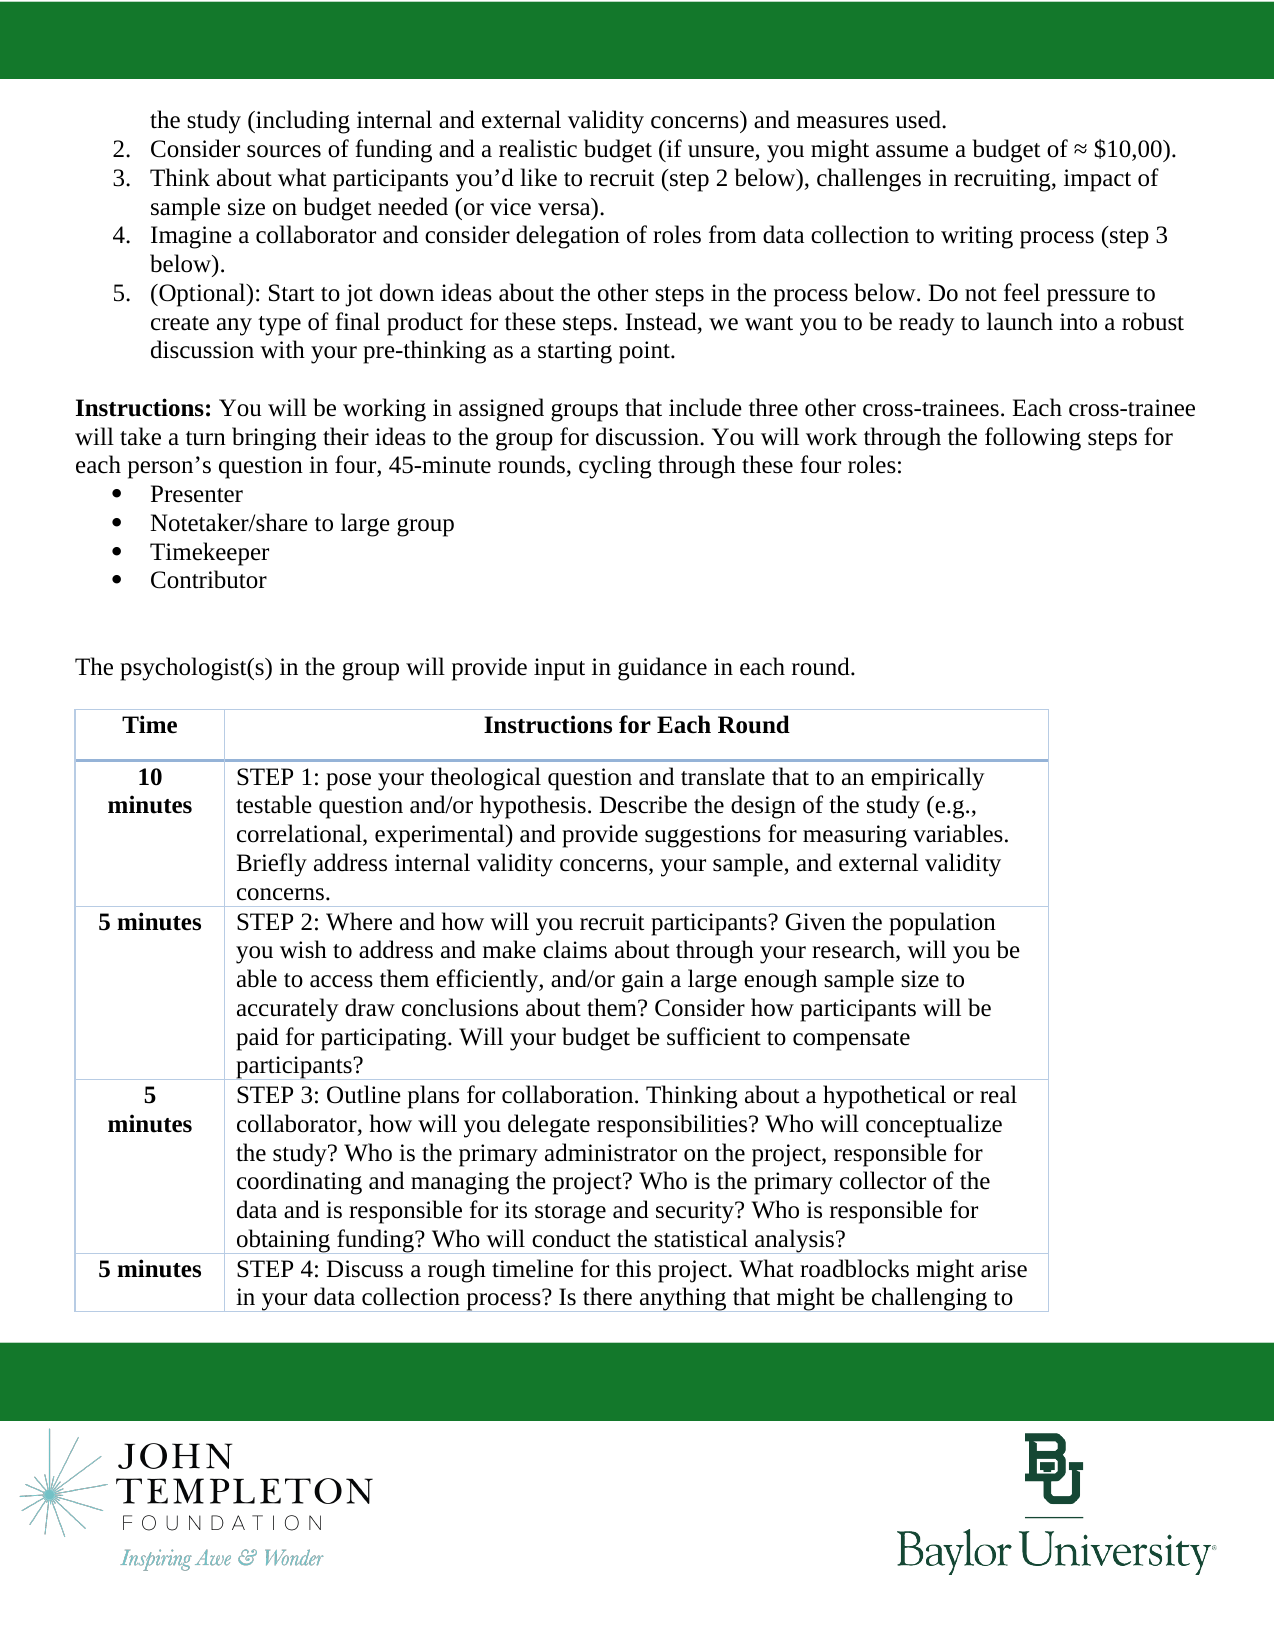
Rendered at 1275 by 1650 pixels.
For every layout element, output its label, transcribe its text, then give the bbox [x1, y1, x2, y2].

table_cell 5 minutes [76, 1254, 224, 1311]
list Notetaker/share to large group [112, 508, 1200, 537]
text Instructions: You will be working in assigned groups that include three other cross-trainees. Each cross-trainee will take a turn bringing their ideas to the group for discussion. You will work through the following steps for each person’s question in four, 45-minute rounds, cycling through these four roles: [75, 393, 1200, 479]
table_cell 10 minutes [76, 762, 224, 906]
picture [897, 1433, 1217, 1575]
text The psychologist(s) in the group will provide input in guidance in each round. [75, 652, 1200, 680]
picture [0, 1342, 1274, 1575]
table_cell 5 minutes [76, 907, 224, 1079]
table_cell STEP 1: pose your theological question and translate that to an empirically testable question and/or hypothesis. Describe the design of the study (e.g., correlational, experimental) and provide suggestions for measuring variables. Briefly address internal validity concerns, your sample, and external validity concerns. [225, 762, 1048, 906]
list Timekeeper [112, 537, 1200, 565]
table_header Instructions for Each Round [225, 710, 1048, 759]
picture [0, 1, 1274, 79]
list Contributor [112, 565, 1200, 594]
list Imagine a collaborator and consider delegation of roles from data collection to writing process (step 3 below). [112, 220, 1200, 278]
list (Optional): Start to jot down ideas about the other steps in the process below. Do not feel pressure to create any type of final product for these steps. Instead, we want you to be ready to launch into a robust discussion with your pre-thinking as a starting point. [112, 278, 1200, 364]
table_cell 5 minutes [76, 1080, 224, 1253]
table_cell STEP 3: Outline plans for collaboration. Thinking about a hypothetical or real collaborator, how will you delegate responsibilities? Who will conceptualize the study? Who is the primary administrator on the project, responsible for coordinating and managing the project? Who is the primary collector of the data and is responsible for its storage and security? Who is responsible for obtaining funding? Who will conduct the statistical analysis? [225, 1080, 1048, 1253]
list Consider sources of funding and a realistic budget (if unsure, you might assume a budget of ≈ $10,00). [112, 134, 1200, 163]
list Think about what participants you’d like to recruit (step 2 below), challenges in recruiting, impact of sample size on budget needed (or vice versa). [112, 163, 1200, 220]
list Presenter [112, 479, 1200, 508]
table_header Time [76, 710, 224, 759]
table_cell STEP 2: Where and how will you recruit participants? Given the population you wish to address and make claims about through your research, will you be able to access them efficiently, and/or gain a large enough sample size to accurately draw conclusions about them? Consider how participants will be paid for participating. Will your budget be sufficient to compensate participants? [225, 907, 1048, 1079]
